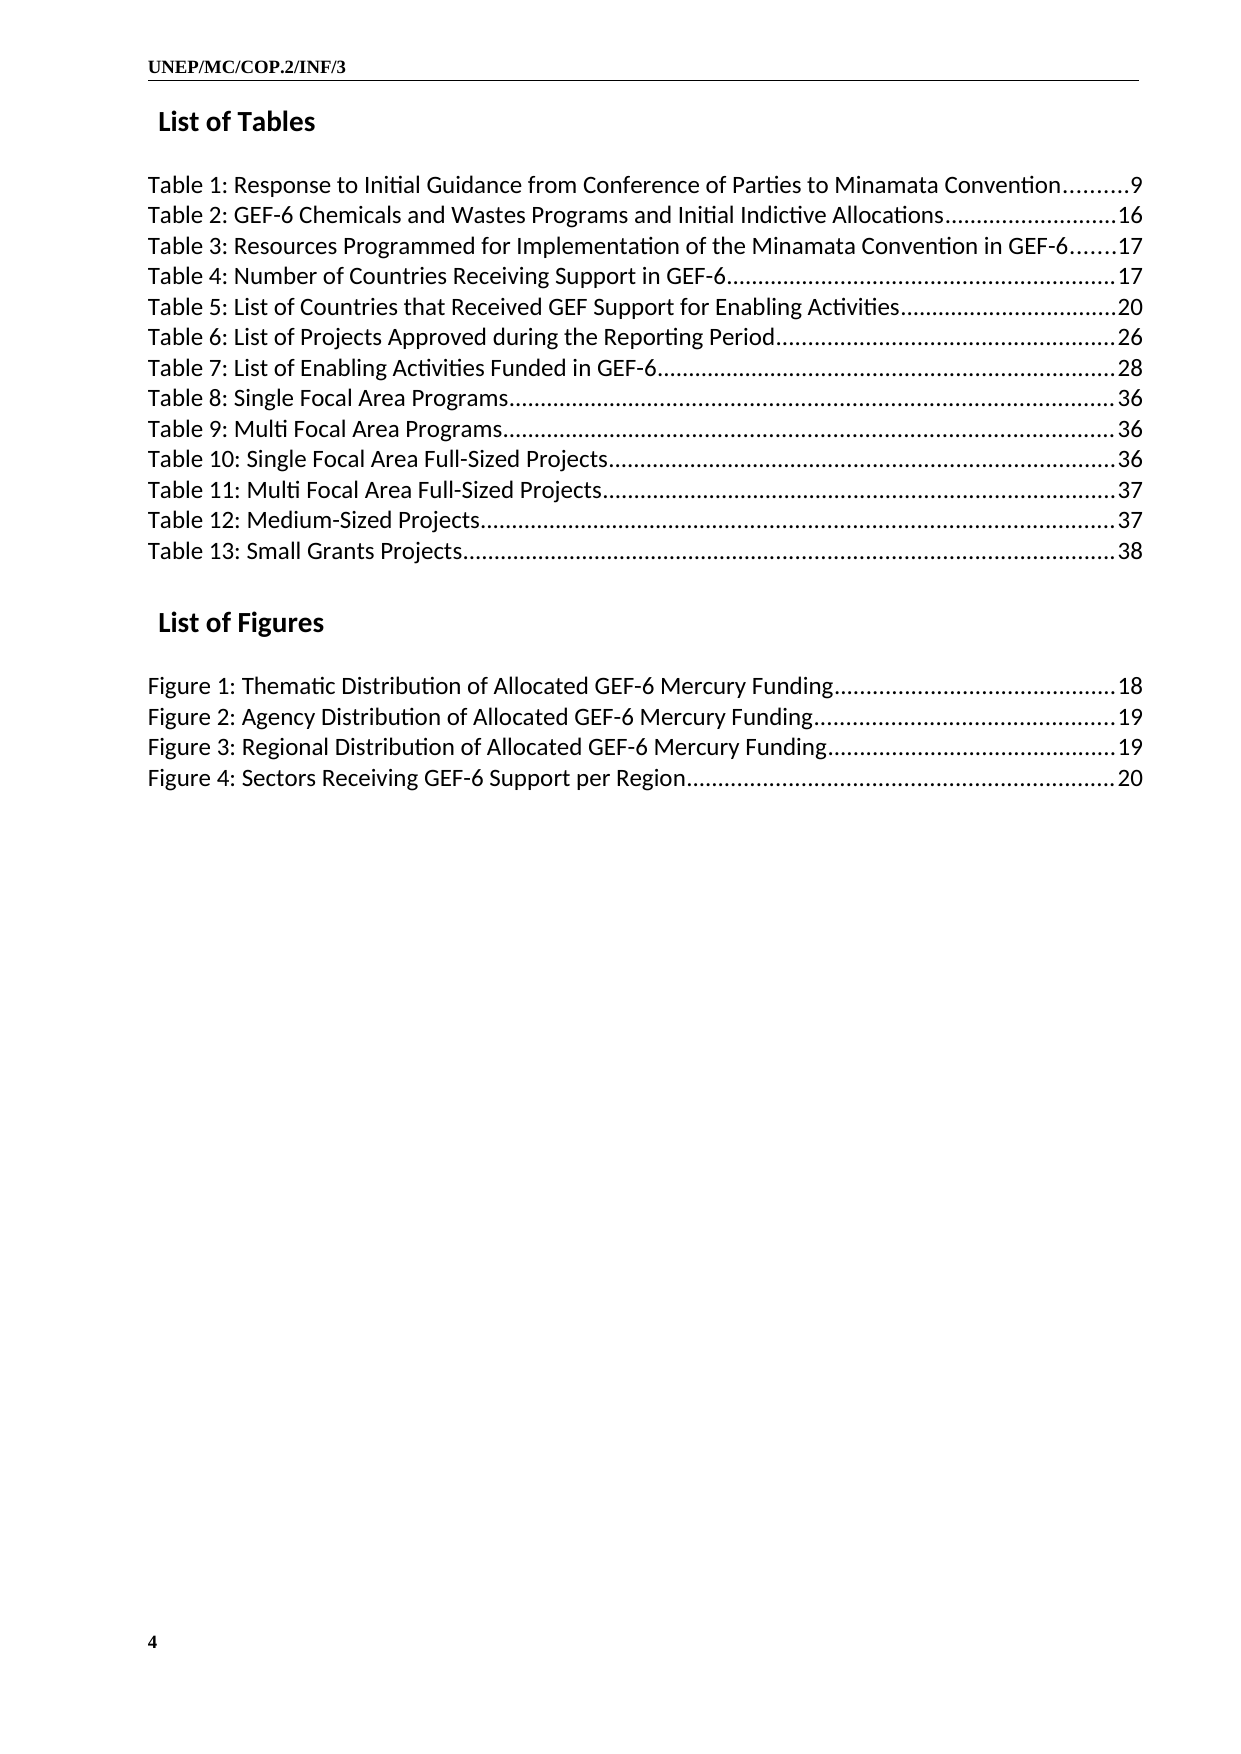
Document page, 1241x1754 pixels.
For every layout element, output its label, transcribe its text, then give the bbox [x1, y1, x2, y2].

text Table 9: Multi Focal Area Programs 36 [148, 413, 1139, 443]
text Figure 2: Agency Distribution of Allocated GEF-6 Mercury Funding 19 [148, 701, 1139, 731]
text Table 8: Single Focal Area Programs 36 [148, 382, 1139, 413]
text Table 4: Number of Countries Receiving Support in GEF-6 17 [148, 260, 1139, 291]
subtitle List of Figures [158, 604, 1139, 640]
text Table 1: Response to Initial Guidance from Conference of Parties to Minamata Convention 9 [148, 169, 1139, 199]
text Table 2: GEF-6 Chemicals and Wastes Programs and Initial Indictive Allocations 16 [148, 199, 1139, 230]
subtitle List of Tables [158, 103, 1139, 138]
text Table 11: Multi Focal Area Full-Sized Projects 37 [148, 474, 1139, 504]
text Table 10: Single Focal Area Full-Sized Projects 36 [148, 443, 1139, 474]
text Table 6: List of Projects Approved during the Reporting Period 26 [148, 321, 1139, 352]
text Table 12: Medium-Sized Projects 37 [148, 504, 1139, 535]
text Figure 1: Thematic Distribution of Allocated GEF-6 Mercury Funding 18 [148, 670, 1139, 701]
text Figure 4: Sectors Receiving GEF-6 Support per Region 20 [148, 762, 1139, 792]
text Figure 3: Regional Distribution of Allocated GEF-6 Mercury Funding 19 [148, 731, 1139, 762]
text Table 13: Small Grants Projects 38 [148, 535, 1139, 566]
text Table 5: List of Countries that Received GEF Support for Enabling Activities 20 [148, 291, 1139, 321]
text Table 7: List of Enabling Activities Funded in GEF-6 28 [148, 352, 1139, 382]
text Table 3: Resources Programmed for Implementation of the Minamata Convention in GEF-6 17 [148, 230, 1139, 260]
